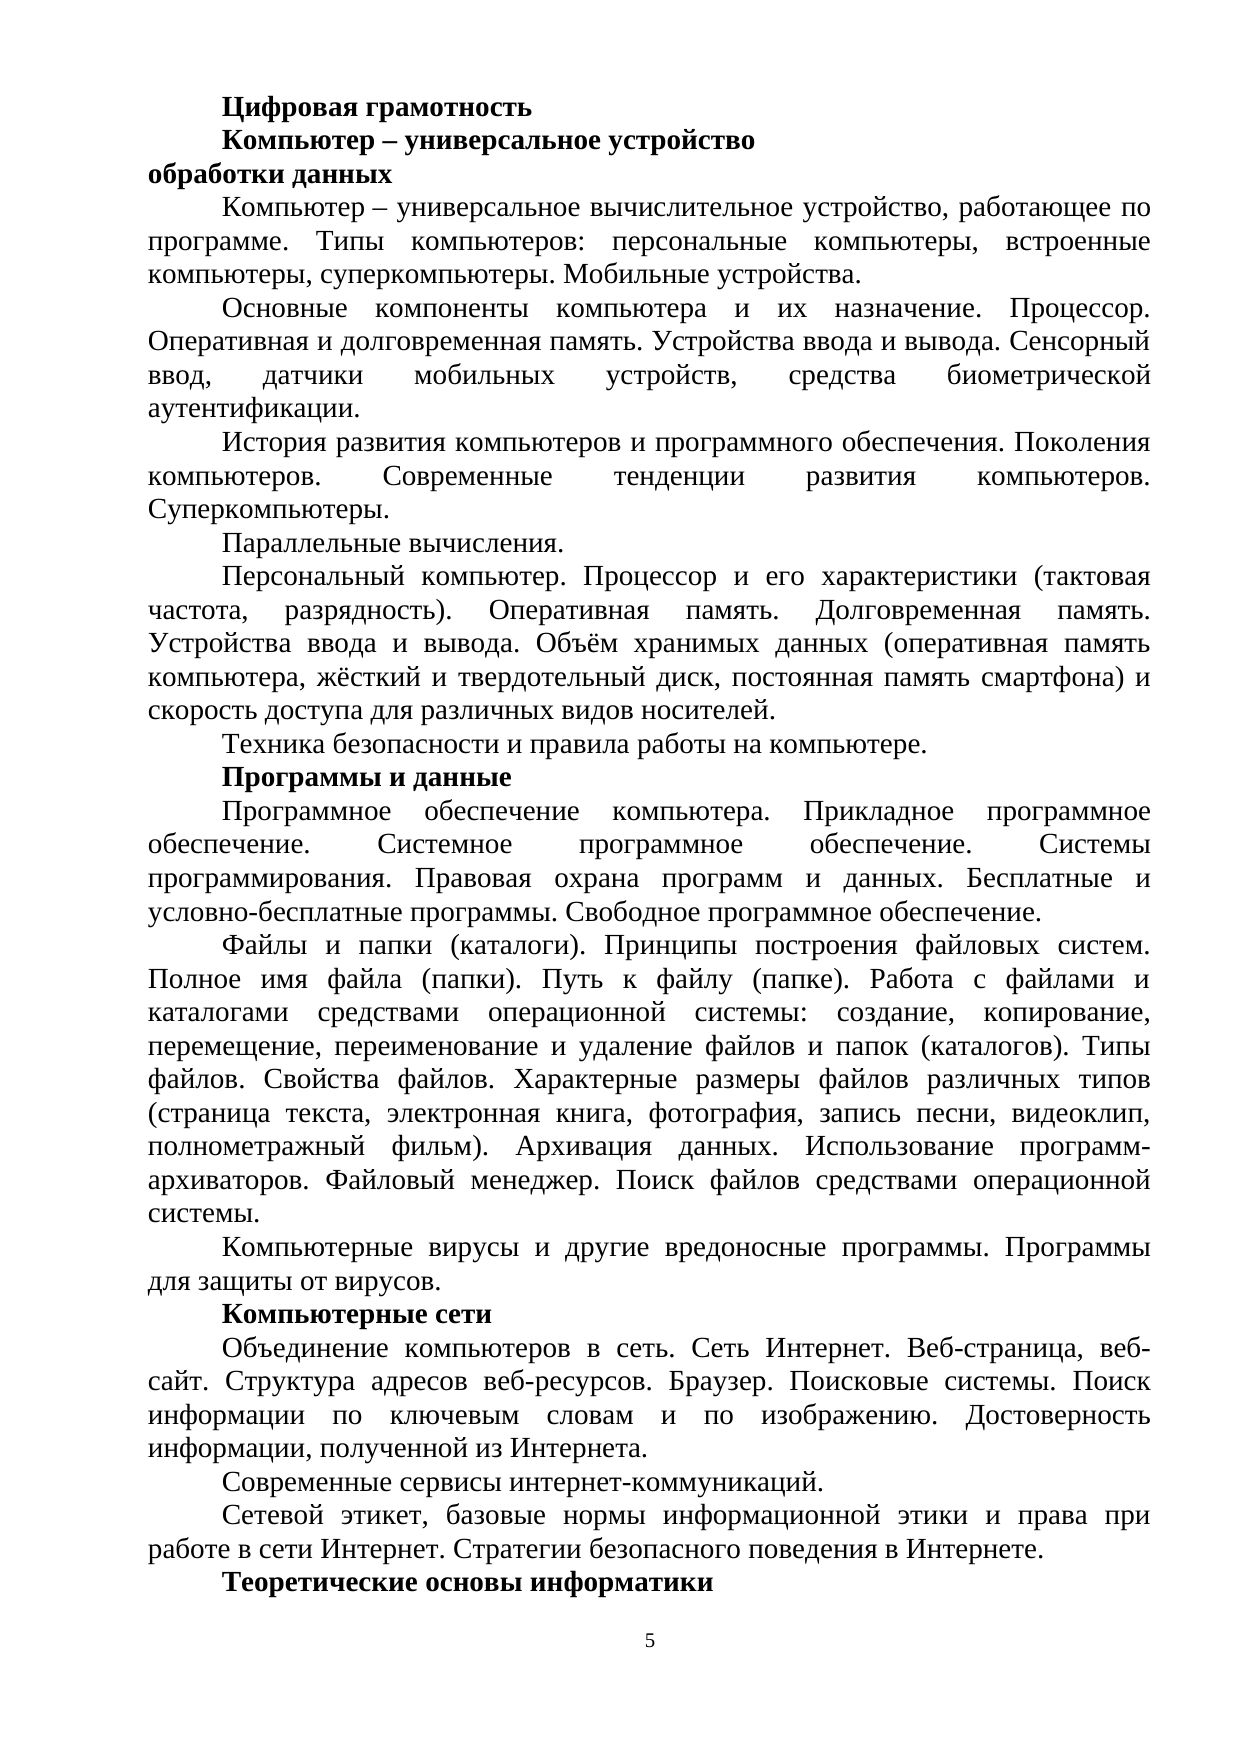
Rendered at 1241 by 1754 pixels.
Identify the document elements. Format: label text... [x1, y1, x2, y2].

text Сетевой этикет, базовые нормы информационной этики и права при работе в сети Интернет. Стратегии безопасного поведения в Интернете. [148, 1497, 1152, 1564]
text Компьютерные вирусы и другие вредоносные программы. Программы для защиты от вирусов. [148, 1229, 1152, 1296]
text Современные сервисы интернет-коммуникаций. [148, 1464, 1152, 1497]
text Программное обеспечение компьютера. Прикладное программное обеспечение. Системное программное обеспечение. Системы программирования. Правовая охрана программ и данных. Бесплатные и условно-бесплатные программы. Свободное программное обеспечение. [148, 793, 1152, 927]
text Компьютер – универсальное устройство обработки данных [148, 122, 1152, 189]
text Объединение компьютеров в сеть. Сеть Интернет. Веб-страница, веб-сайт. Структура адресов веб-ресурсов. Браузер. Поисковые системы. Поиск информации по ключевым словам и по изображению. Достоверность информации, полученной из Интернета. [148, 1330, 1152, 1464]
text Основные компоненты компьютера и их назначение. Процессор. Оперативная и долговременная память. Устройства ввода и вывода. Сенсорный ввод, датчики мобильных устройств, средства биометрической аутентификации. [148, 290, 1152, 424]
text Цифровая грамотность [148, 89, 1152, 122]
text Техника безопасности и правила работы на компьютере. [148, 726, 1152, 759]
text История развития компьютеров и программного обеспечения. Поколения компьютеров. Современные тенденции развития компьютеров. Суперкомпьютеры. [148, 424, 1152, 525]
text Теоретические основы информатики [148, 1564, 1152, 1598]
text Персональный компьютер. Процессор и его характеристики (тактовая частота, разрядность). Оперативная память. Долговременная память. Устройства ввода и вывода. Объём хранимых данных (оперативная память компьютера, жёсткий и твердотельный диск, постоянная память смартфона) и скорость доступа для различных видов носителей. [148, 558, 1152, 726]
text Программы и данные [148, 759, 1152, 793]
text Компьютерные сети [148, 1296, 1152, 1330]
text Параллельные вычисления. [148, 525, 1152, 558]
text Файлы и папки (каталоги). Принципы построения файловых систем. Полное имя файла (папки). Путь к файлу (папке). Работа с файлами и каталогами средствами операционной системы: создание, копирование, перемещение, переименование и удаление файлов и папок (каталогов). Типы файлов. Свойства файлов. Характерные размеры файлов различных типов (страница текста, электронная книга, фотография, запись песни, видеоклип, полнометражный фильм). Архивация данных. Использование программ-архиваторов. Файловый менеджер. Поиск файлов средствами операционной системы. [148, 927, 1152, 1229]
text Компьютер – универсальное вычислительное устройство, работающее по программе. Типы компьютеров: персональные компьютеры, встроенные компьютеры, суперкомпьютеры. Мобильные устройства. [148, 189, 1152, 290]
